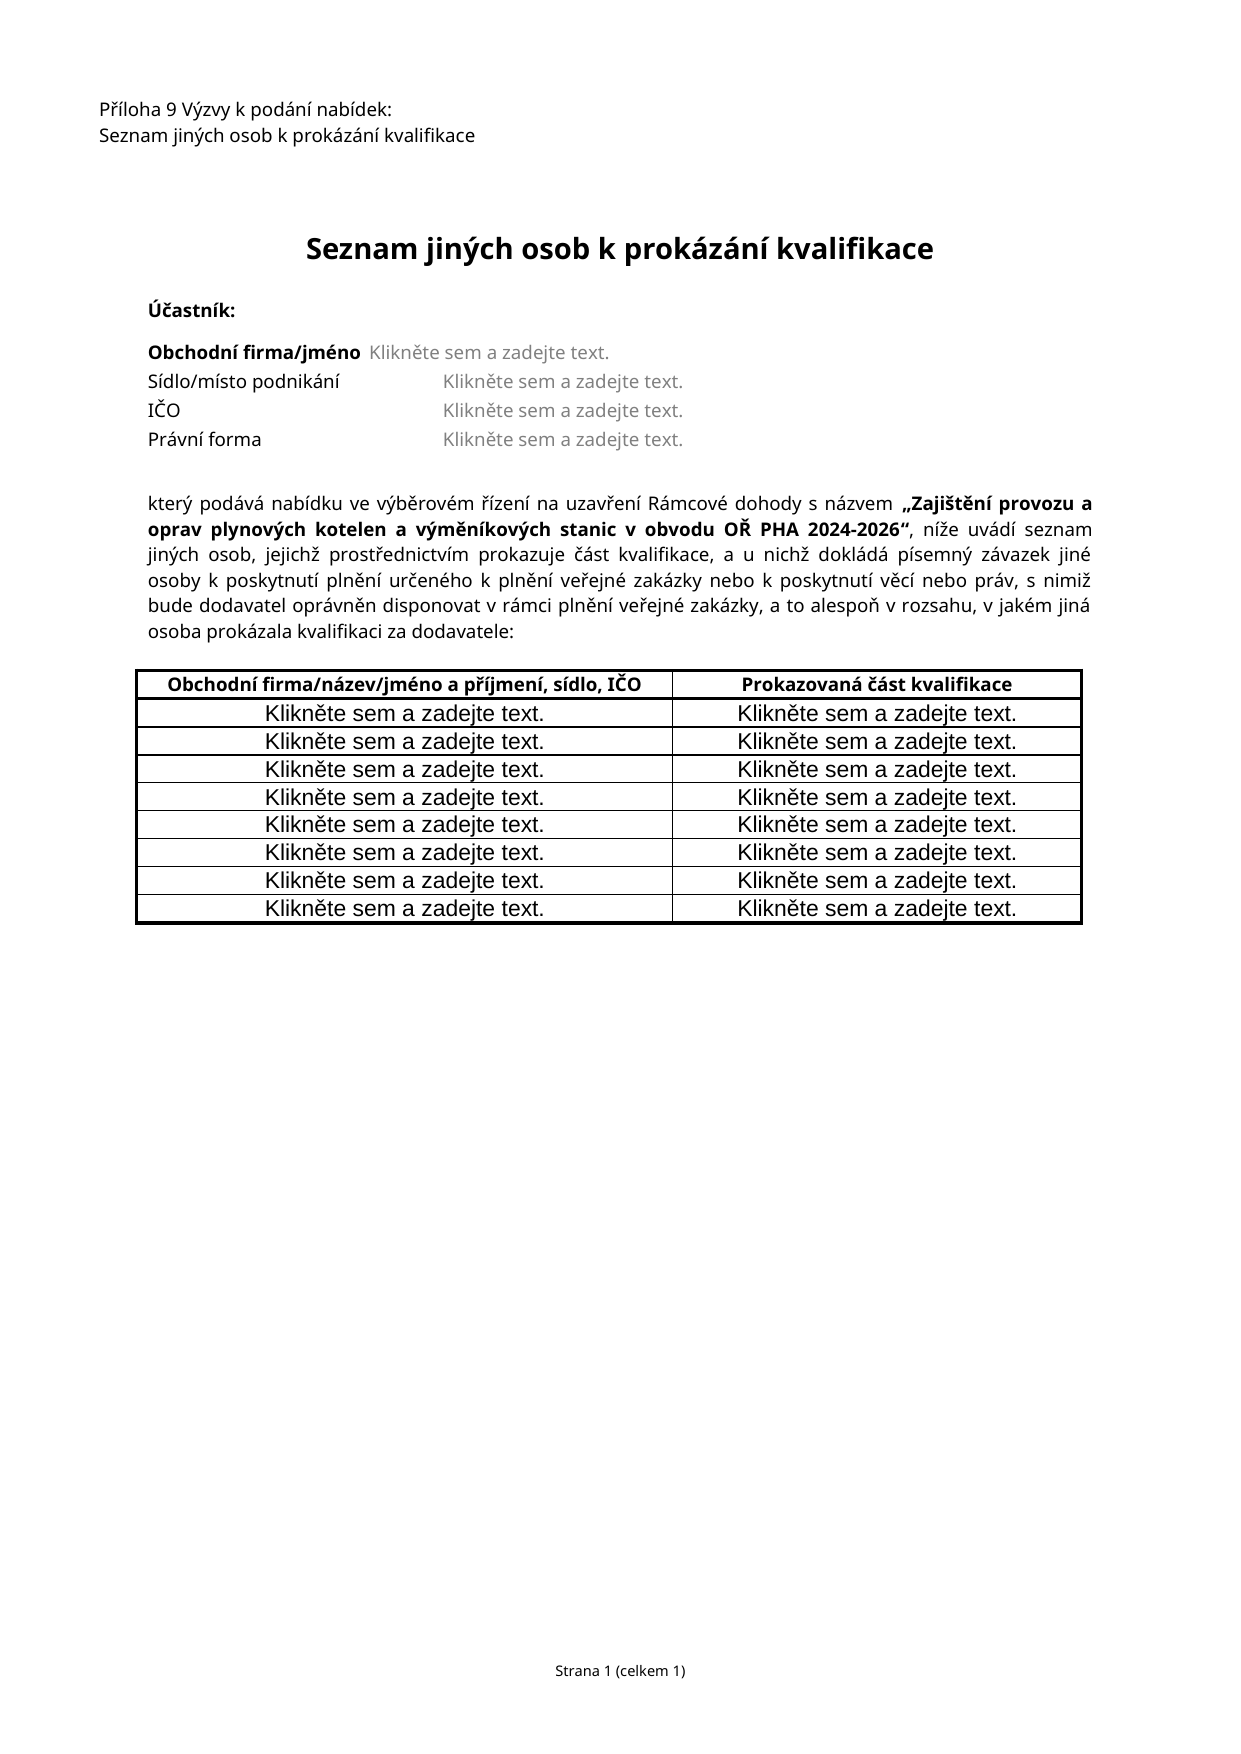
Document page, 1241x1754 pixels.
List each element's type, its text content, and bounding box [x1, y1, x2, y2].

text Účastník: [148, 293, 1093, 324]
text který podává nabídku ve výběrovém řízení na uzavření Rámcové dohody s názvem „Zajištění provozu a oprav plynových kotelen a výměníkových stanic v obvodu OŘ PHA 2024-2026“, níže uvádí seznam jiných osob, jejichž prostřednictvím prokazuje část kvalifikace, a u nichž dokládá písemný závazek jiné osoby k poskytnutí plnění určeného k plnění veřejné zakázky nebo k poskytnutí věcí nebo práv, s nimiž bude dodavatel oprávněn disponovat v rámci plnění veřejné zakázky, a to alespoň v rozsahu, v jakém jiná osoba prokázala kvalifikaci za dodavatele: [148, 490, 1093, 643]
table_header Obchodní firma/název/jméno a příjmení, sídlo, IČO [138, 672, 672, 697]
text Obchodní firma/jméno [148, 336, 1093, 365]
table_header Prokazovaná část kvalifikace [673, 672, 1080, 697]
text Sídlo/místo podnikání [148, 365, 1093, 394]
title Seznam jiných osob k prokázání kvalifikace [148, 228, 1093, 268]
text Právní forma [148, 423, 1093, 452]
text IČO [148, 394, 1093, 423]
